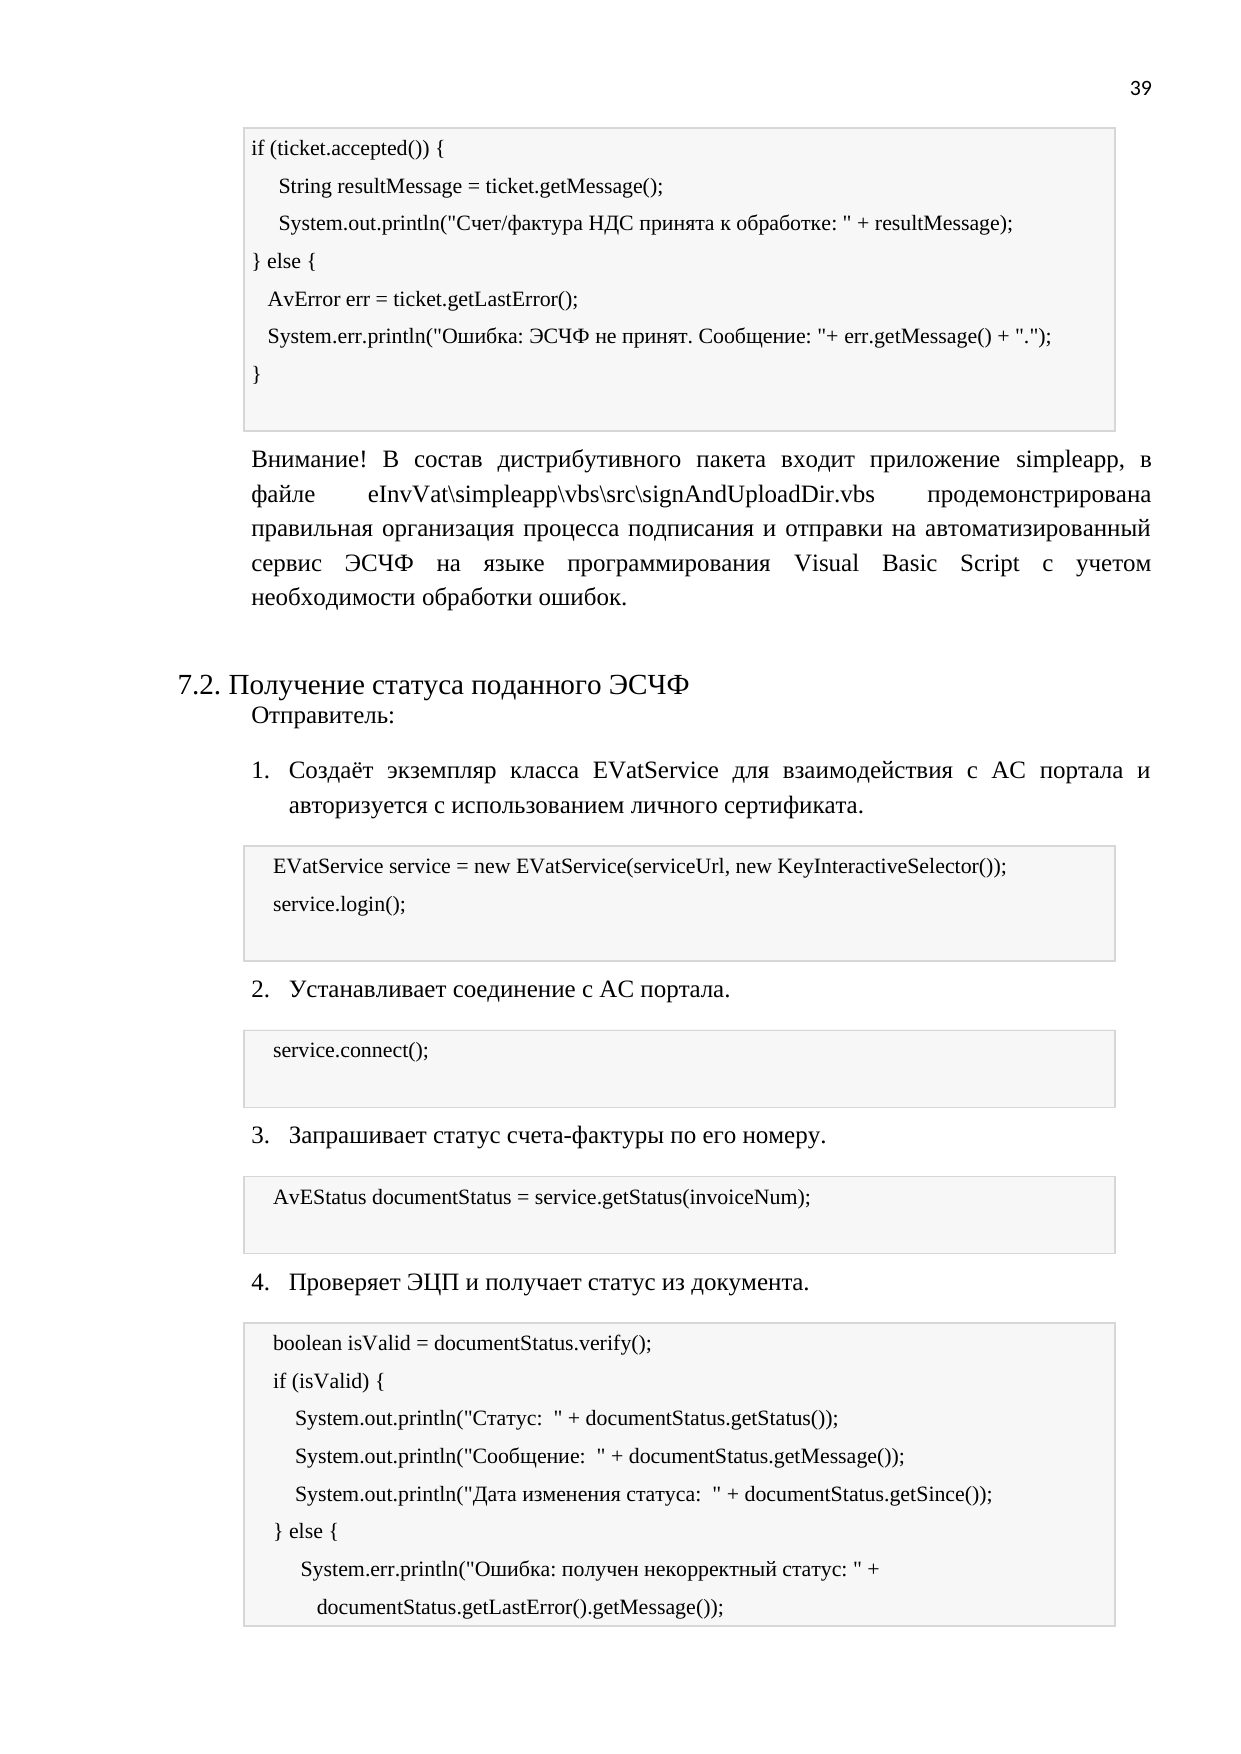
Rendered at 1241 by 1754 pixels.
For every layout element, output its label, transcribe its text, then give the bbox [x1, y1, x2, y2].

text service.login(); [245, 883, 1114, 916]
text System.err.println("Ошибка: получен некорректный статус: " + [245, 1548, 1114, 1581]
list Создаёт экземпляр класса EVatService для взаимодействия с АС портала и авторизуется с использованием личного сертификата. [251, 756, 1152, 819]
text AvError err = ticket.getLastError(); [245, 278, 1114, 311]
text } [245, 353, 1114, 386]
text System.err.println("Ошибка: ЭСЧФ не принят. Сообщение: "+ err.getMessage() + "."); [245, 316, 1114, 349]
subtitle 7.2. Получение статуса поданного ЭСЧФ [177, 667, 1152, 700]
text if (isValid) { [245, 1360, 1114, 1393]
text if (ticket.accepted()) { [245, 129, 1114, 160]
text documentStatus.getLastError().getMessage()); [245, 1586, 1114, 1625]
text AvEStatus documentStatus = service.getStatus(invoiceNum); [245, 1177, 1114, 1209]
text System.out.println("Сообщение: " + documentStatus.getMessage()); [245, 1435, 1114, 1468]
text Внимание! В состав дистрибутивного пакета входит приложение simpleapp, в файле eInvVat\simpleapp\vbs\src\signAndUploadDir.vbs продемонстрирована правильная организация процесса подписания и отправки на автоматизированный сервис ЭСЧФ на языке программирования Visual Basic Script с учетом необходимости обработки ошибок. [251, 444, 1152, 611]
text String resultMessage = ticket.getMessage(); [245, 165, 1114, 198]
list Устанавливает соединение с АС портала. [251, 974, 1152, 1003]
text } else { [245, 1511, 1114, 1544]
text System.out.println("Дата изменения статуса: " + documentStatus.getSince()); [245, 1473, 1114, 1506]
text service.connect(); [245, 1031, 1114, 1062]
text } else { [245, 240, 1114, 273]
list Проверяет ЭЦП и получает статус из документа. [251, 1267, 1152, 1296]
list Запрашивает статус счета-фактуры по его номеру. [251, 1121, 1152, 1149]
text boolean isValid = documentStatus.verify(); [245, 1324, 1114, 1355]
text EVatService service = new EVatService(serviceUrl, new KeyInteractiveSelector()); [245, 847, 1114, 878]
text Отправитель: [177, 700, 1152, 729]
text System.out.println("Счет/фактура НДС принята к обработке: " + resultMessage); [245, 202, 1114, 236]
text System.out.println("Статус: " + documentStatus.getStatus()); [245, 1398, 1114, 1431]
